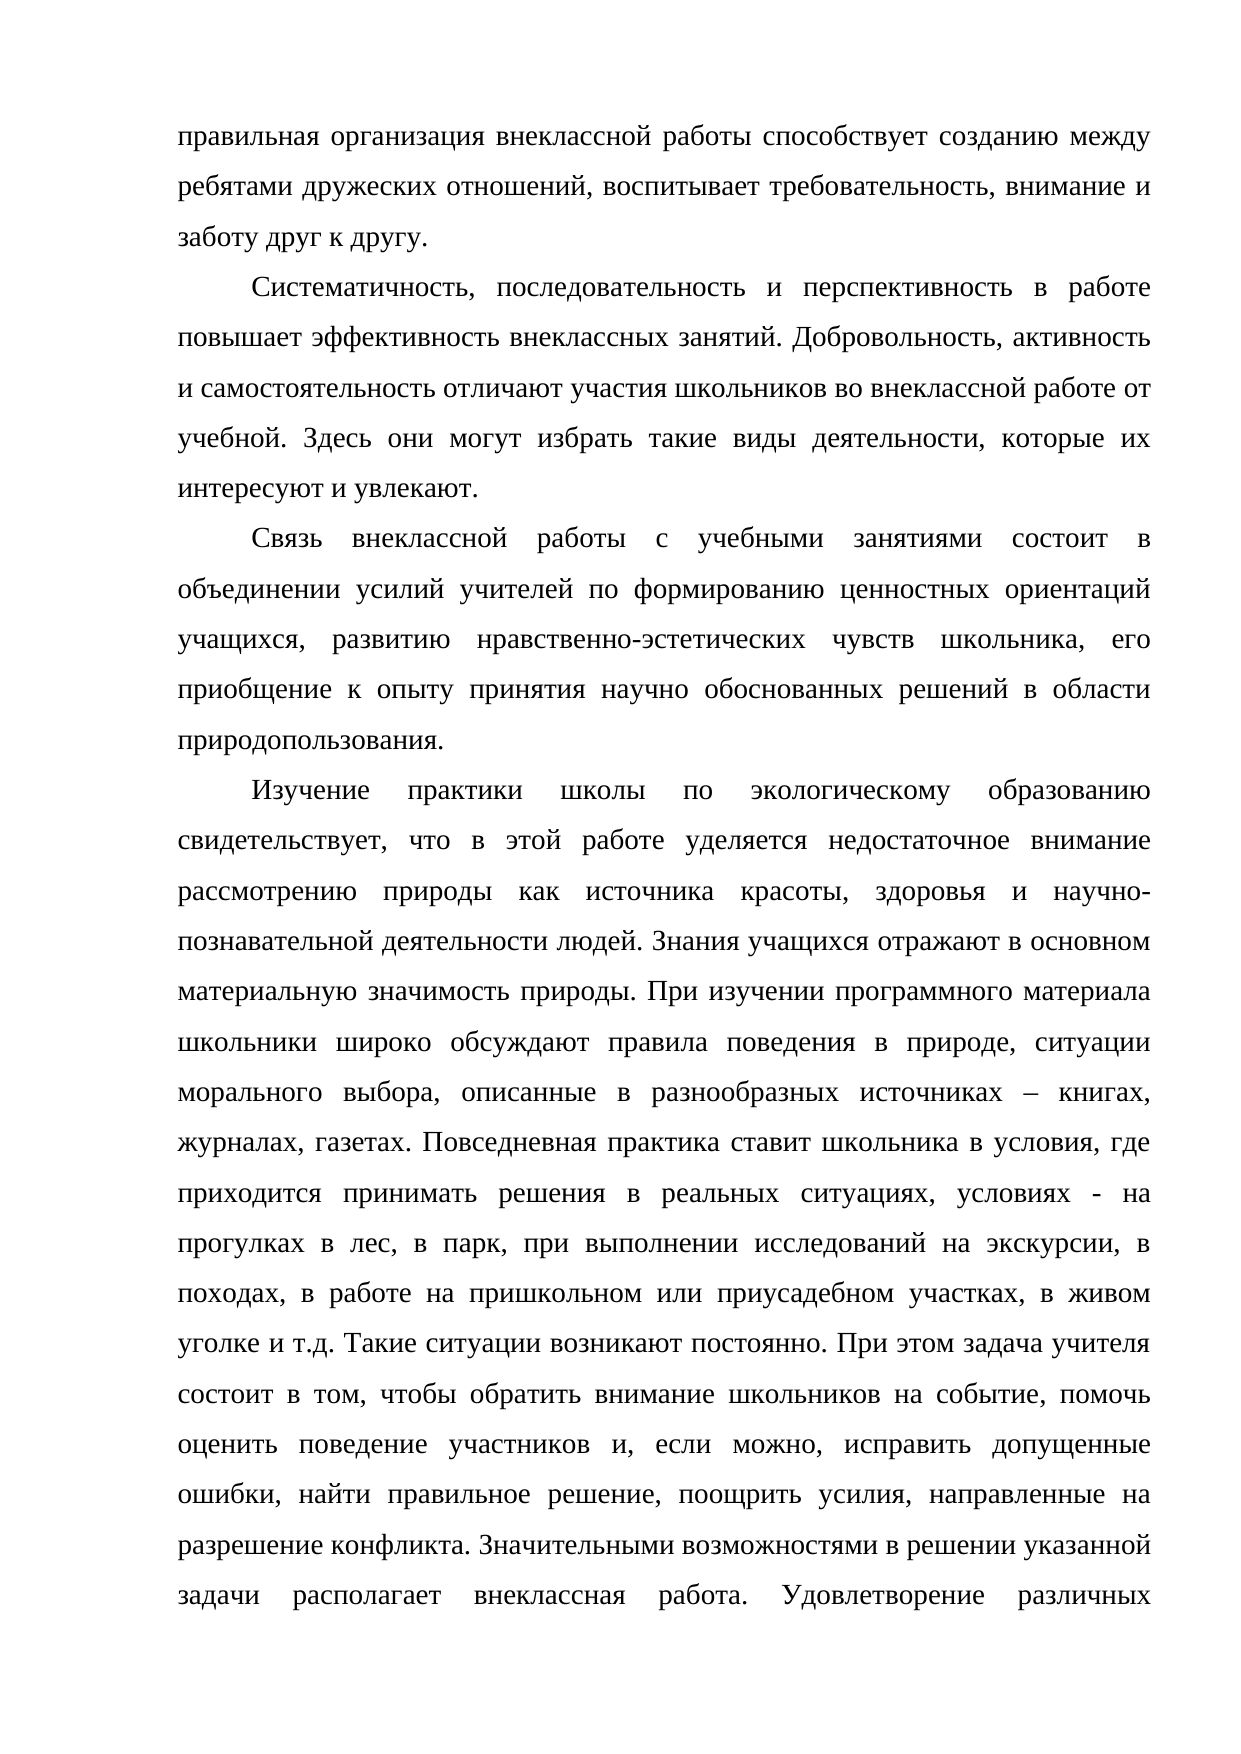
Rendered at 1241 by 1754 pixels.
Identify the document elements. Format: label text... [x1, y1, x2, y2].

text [177, 772, 1152, 1611]
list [177, 118, 1152, 252]
text Систематичность, последовательность и перспективность в работе повышает эффективность внеклассных занятий. Добровольность, активность и самостоятельность отличают участия школьников во внеклассной работе от учебной. Здесь они могут избрать такие виды деятельности, которые их интересуют и увлекают. [177, 269, 1152, 504]
text Связь внеклассной работы с учебными занятиями состоит в объединении усилий учителей по формированию ценностных ориентаций учащихся, развитию нравственно-эстетических чувств школьника, его приобщение к опыту принятия научно обоснованных решений в области природопользования. [177, 521, 1152, 755]
